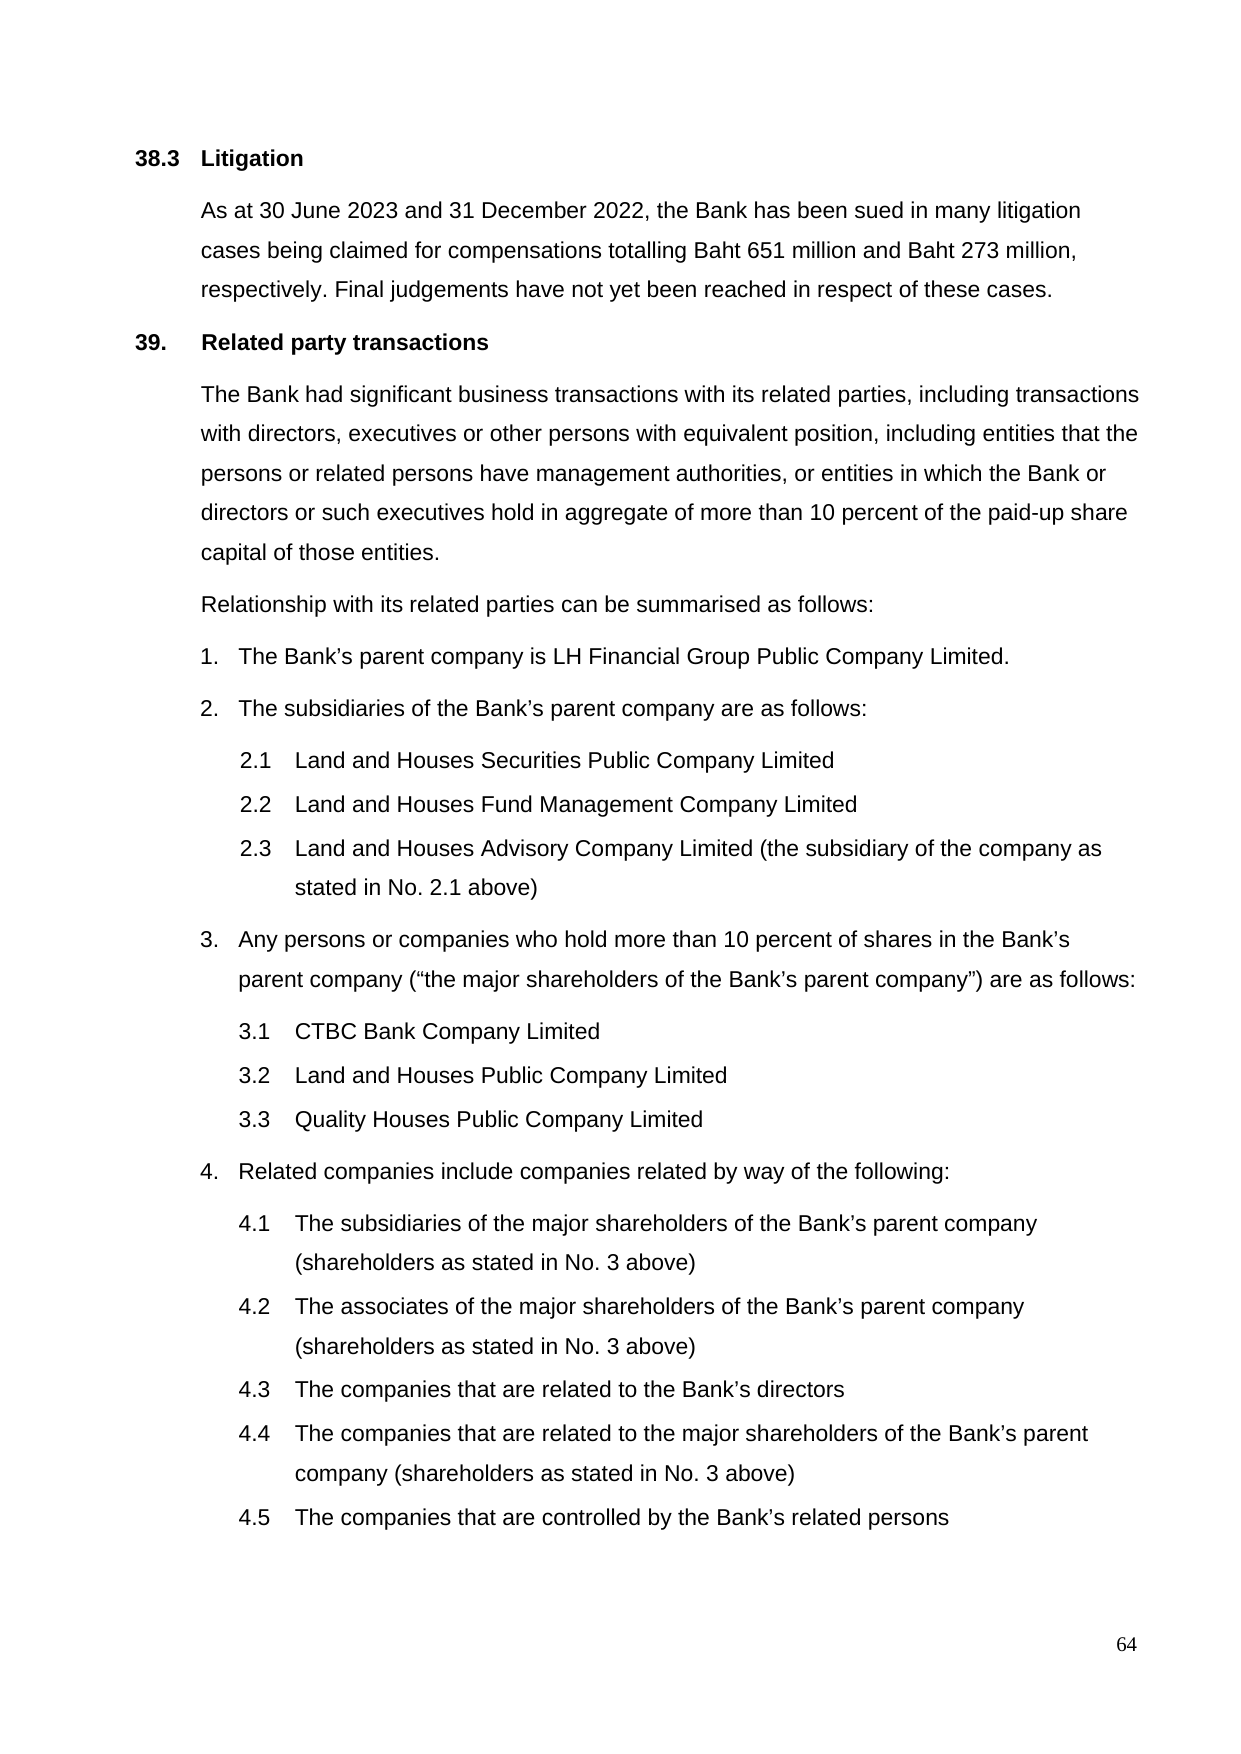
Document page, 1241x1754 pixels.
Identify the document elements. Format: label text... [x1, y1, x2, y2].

list The subsidiaries of the Bank’s parent company are as follows: [200, 685, 1137, 724]
subtitle Related party transactions [135, 318, 1137, 358]
list Any persons or companies who hold more than 10 percent of shares in the Bank’s parent company (“the major shareholders of the Bank’s parent company”) are as follows: [200, 916, 1137, 995]
list Related companies include companies related by way of the following: [200, 1147, 1137, 1187]
list Land and Houses Securities Public Company Limited [239, 737, 1137, 777]
list The companies that are related to the major shareholders of the Bank’s parent company (shareholders as stated in No. 3 above) [238, 1410, 1137, 1489]
text As at 30 June 2023 and 31 December 2022, the Bank has been sued in many litigation cases being claimed for compensations totalling Baht 651 million and Baht 273 million, respectively. Final judgements have not yet been reached in respect of these cases. [135, 187, 1141, 306]
list The associates of the major shareholders of the Bank’s parent company (shareholders as stated in No. 3 above) [238, 1283, 1137, 1362]
list The Bank’s parent company is LH Financial Group Public Company Limited. [200, 633, 1137, 672]
list Land and Houses Fund Management Company Limited [239, 781, 1137, 820]
list The companies that are related to the Bank’s directors [238, 1366, 1137, 1406]
list Land and Houses Advisory Company Limited (the subsidiary of the company as stated in No. 2.1 above) [239, 824, 1137, 904]
text The Bank had significant business transactions with its related parties, including transactions with directors, executives or other persons with equivalent position, including entities that the persons or related persons have management authorities, or entities in which the Bank or directors or such executives hold in aggregate of more than 10 percent of the paid-up share capital of those entities. [135, 370, 1141, 568]
list CTBC Bank Company Limited [238, 1008, 1137, 1047]
list Quality Houses Public Company Limited [238, 1095, 1137, 1135]
list The subsidiaries of the major shareholders of the Bank’s parent company (shareholders as stated in No. 3 above) [238, 1199, 1137, 1279]
text 38.3 Litigation [135, 135, 1141, 174]
list Land and Houses Public Company Limited [238, 1052, 1137, 1091]
text Relationship with its related parties can be summarised as follows: [135, 581, 1141, 620]
list The companies that are controlled by the Bank’s related persons [238, 1493, 1137, 1533]
